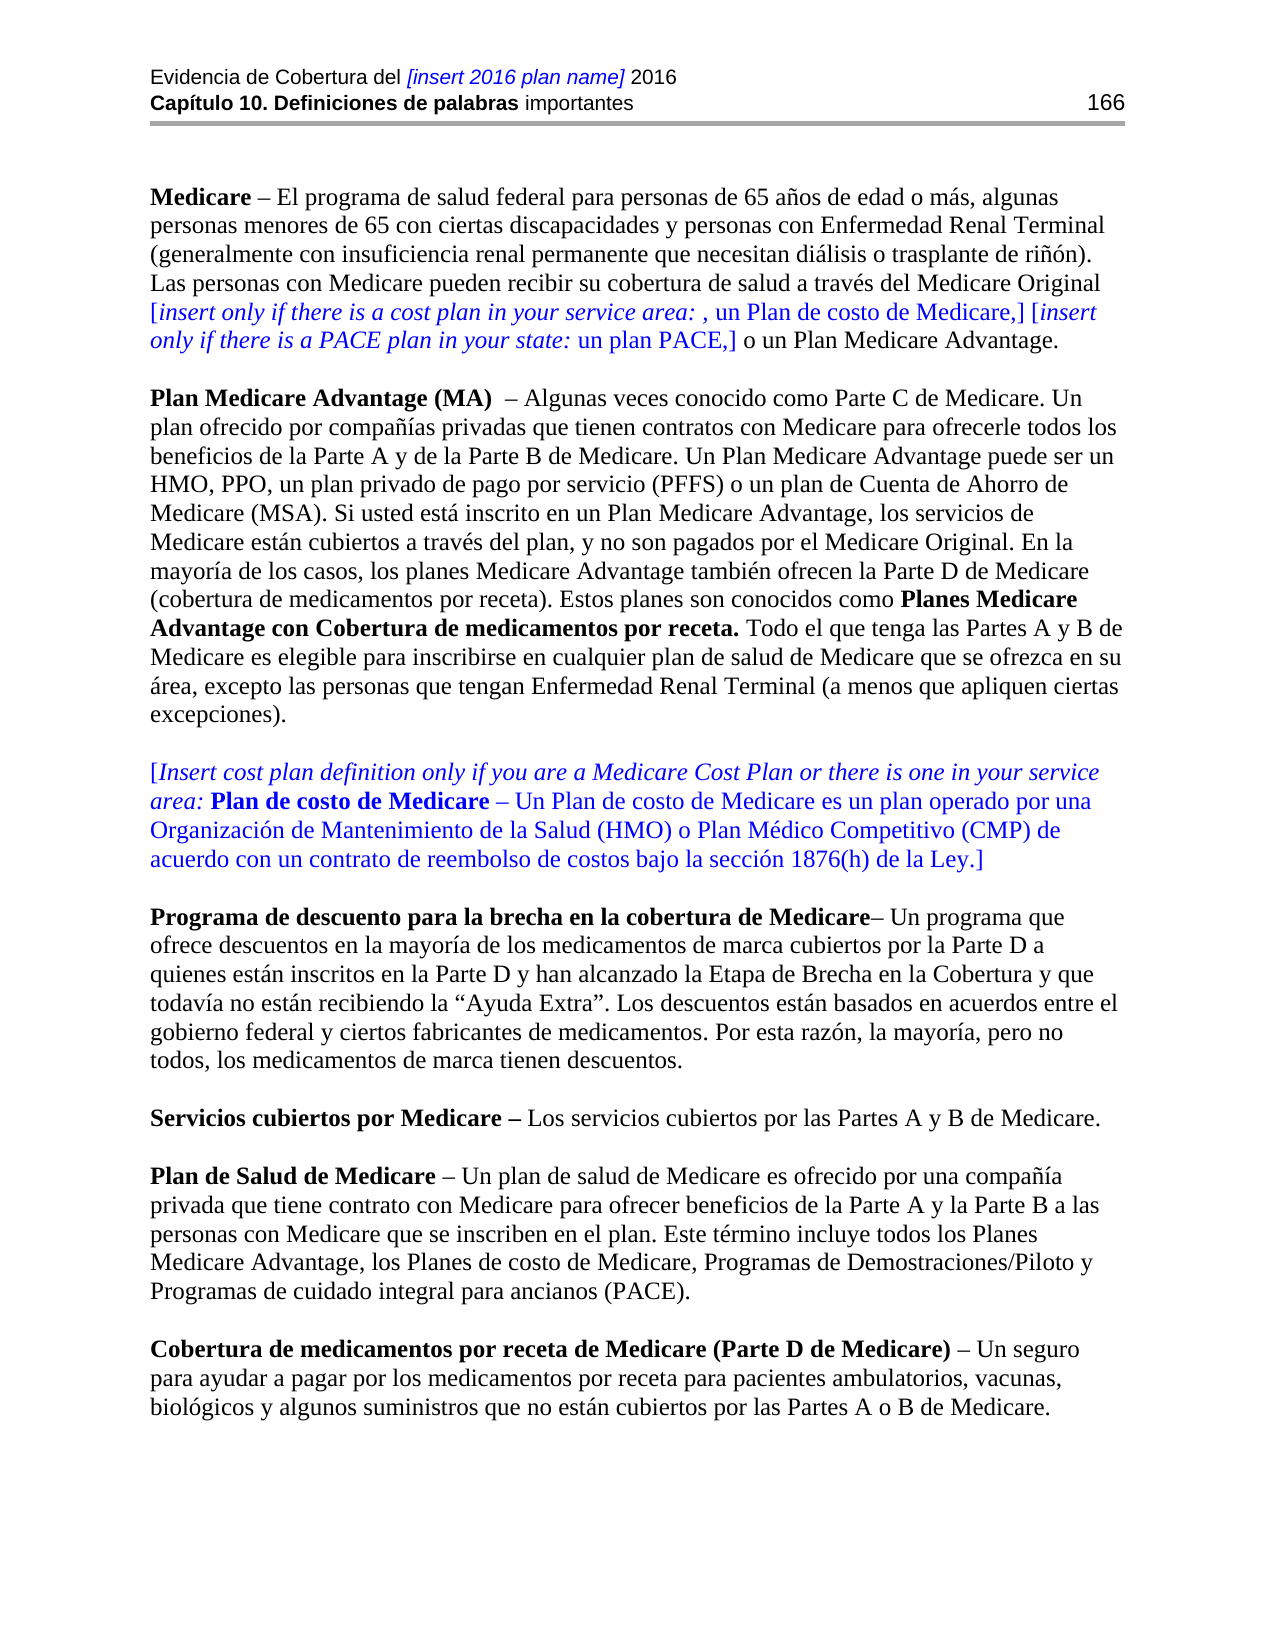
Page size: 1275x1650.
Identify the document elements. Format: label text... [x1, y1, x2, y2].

text Programa de descuento para la brecha en la cobertura de Medicare– Un programa que ofrece descuentos en la mayoría de los medicamentos de marca cubiertos por la Parte D a quienes están inscritos en la Parte D y han alcanzado la Etapa de Brecha en la Cobertura y que todavía no están recibiendo la “Ayuda Extra”. Los descuentos están basados en acuerdos entre el gobierno federal y ciertos fabricantes de medicamentos. Por esta razón, la mayoría, pero no todos, los medicamentos de marca tienen descuentos. [150, 902, 1125, 1074]
text [Insert cost plan definition only if you are a Medicare Cost Plan or there is one in your service area: Plan de costo de Medicare – Un Plan de costo de Medicare es un plan operado por una Organización de Mantenimiento de la Salud (HMO) o Plan Médico Competitivo (CMP) de acuerdo con un contrato de reembolso de costos bajo la sección 1876(h) de la Ley.] [150, 757, 1125, 872]
text Plan Medicare Advantage (MA) – Algunas veces conocido como Parte C de Medicare. Un plan ofrecido por compañías privadas que tienen contratos con Medicare para ofrecerle todos los beneficios de la Parte A y de la Parte B de Medicare. Un Plan Medicare Advantage puede ser un HMO, PPO, un plan privado de pago por servicio (PFFS) o un plan de Cuenta de Ahorro de Medicare (MSA). Si usted está inscrito en un Plan Medicare Advantage, los servicios de Medicare están cubiertos a través del plan, y no son pagados por el Medicare Original. En la mayoría de los casos, los planes Medicare Advantage también ofrecen la Parte D de Medicare (cobertura de medicamentos por receta). Estos planes son conocidos como Planes Medicare Advantage con Cobertura de medicamentos por receta. Todo el que tenga las Partes A y B de Medicare es elegible para inscribirse en cualquier plan de salud de Medicare que se ofrezca en su área, excepto las personas que tengan Enfermedad Renal Terminal (a menos que apliquen ciertas excepciones). [150, 383, 1125, 728]
text Cobertura de medicamentos por receta de Medicare (Parte D de Medicare) – Un seguro para ayudar a pagar por los medicamentos por receta para pacientes ambulatorios, vacunas, biológicos y algunos suministros que no están cubiertos por las Partes A o B de Medicare. [150, 1334, 1125, 1420]
text Plan de Salud de Medicare – Un plan de salud de Medicare es ofrecido por una compañía privada que tiene contrato con Medicare para ofrecer beneficios de la Parte A y la Parte B a las personas con Medicare que se inscriben en el plan. Este término incluye todos los Planes Medicare Advantage, los Planes de costo de Medicare, Programas de Demostraciones/Piloto y Programas de cuidado integral para ancianos (PACE). [150, 1161, 1125, 1305]
text Servicios cubiertos por Medicare – Los servicios cubiertos por las Partes A y B de Medicare. [150, 1103, 1125, 1132]
text Medicare – El programa de salud federal para personas de 65 años de edad o más, algunas personas menores de 65 con ciertas discapacidades y personas con Enfermedad Renal Terminal (generalmente con insuficiencia renal permanente que necesitan diálisis o trasplante de riñón). Las personas con Medicare pueden recibir su cobertura de salud a través del Medicare Original [insert only if there is a cost plan in your service area: , un Plan de costo de Medicare,] [insert only if there is a PACE plan in your state: un plan PACE,] o un Plan Medicare Advantage. [150, 182, 1125, 354]
